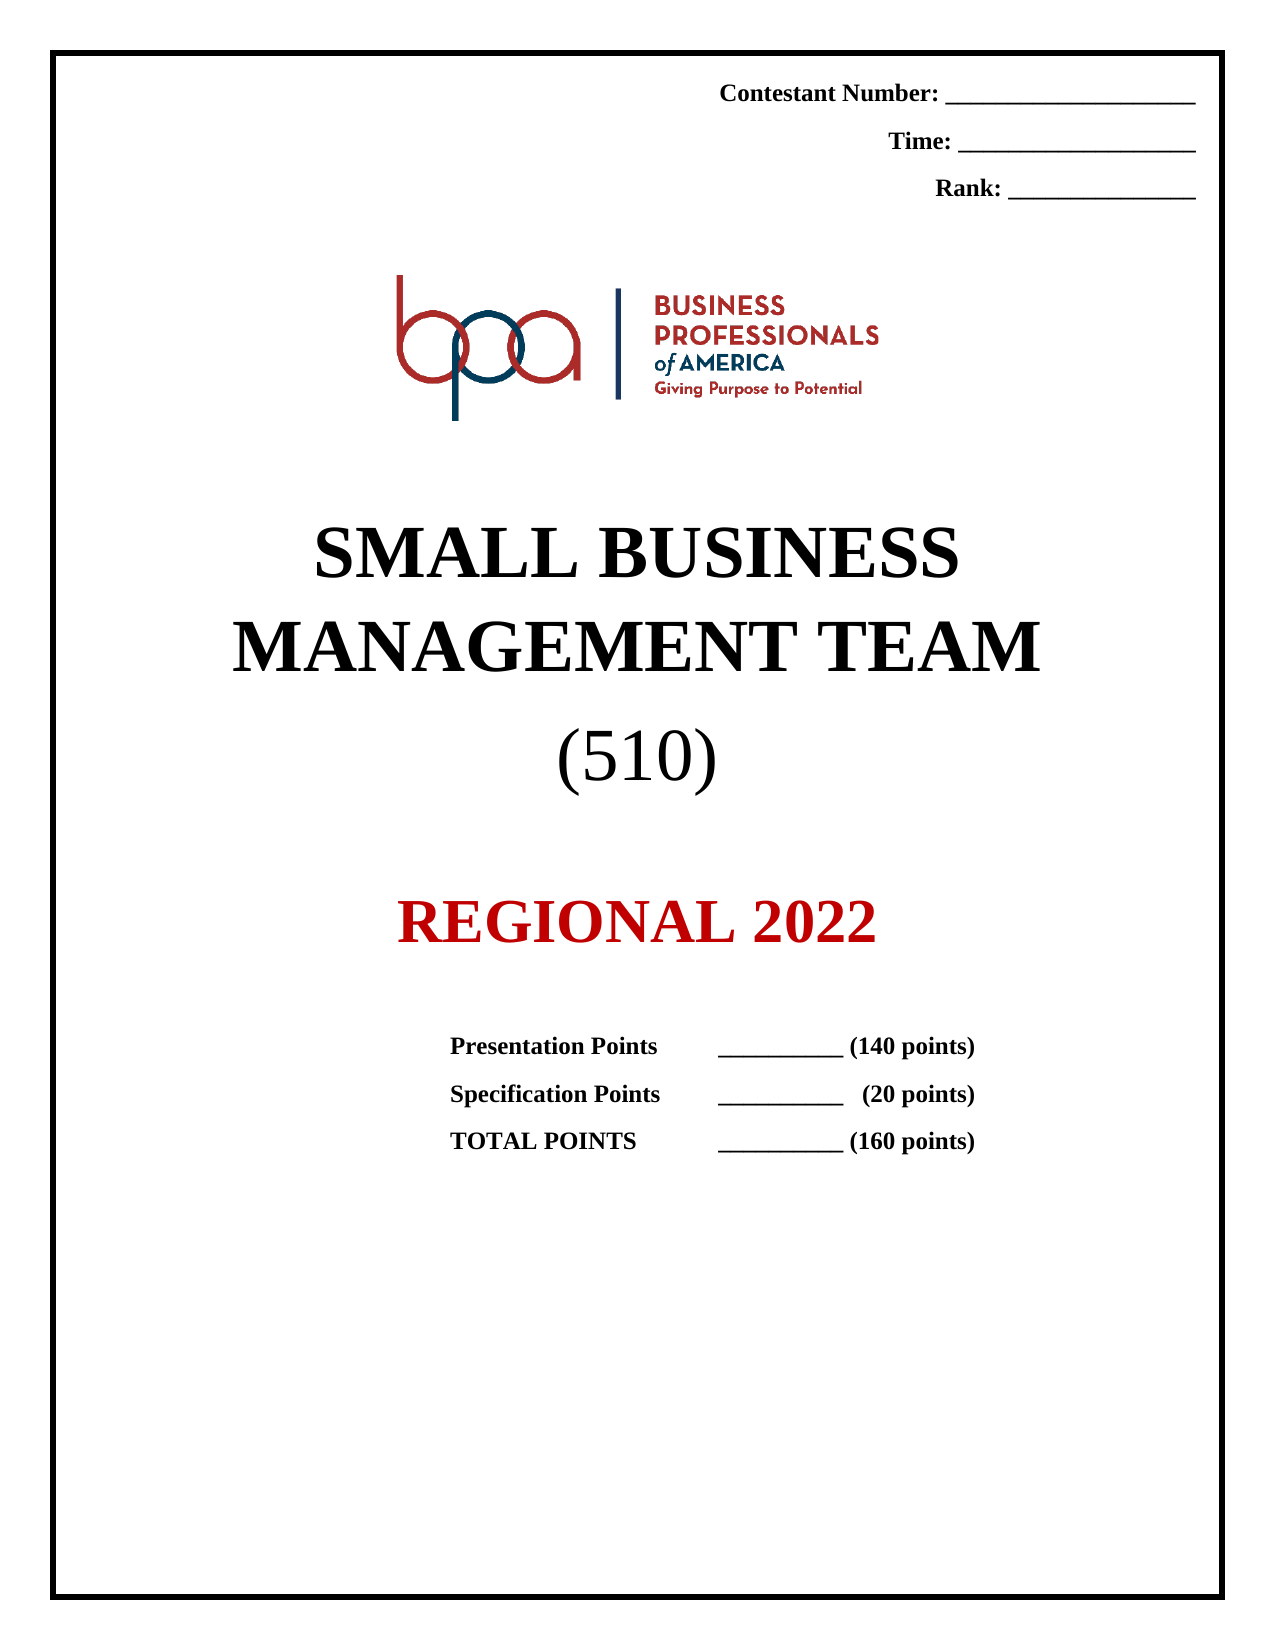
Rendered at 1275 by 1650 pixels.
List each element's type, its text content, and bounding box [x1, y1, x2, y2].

picture [396, 275, 879, 421]
text REGIONAL 2022 [150, 884, 1125, 956]
text SMALL BUSINESS MANAGEMENT TEAM [150, 508, 1125, 687]
text (510) [150, 711, 1125, 797]
text Specification Points __________ (20 points) [150, 1079, 1125, 1107]
text Presentation Points __________ (140 points) [150, 1031, 1125, 1060]
text TOTAL POINTS __________ (160 points) [150, 1126, 1125, 1155]
